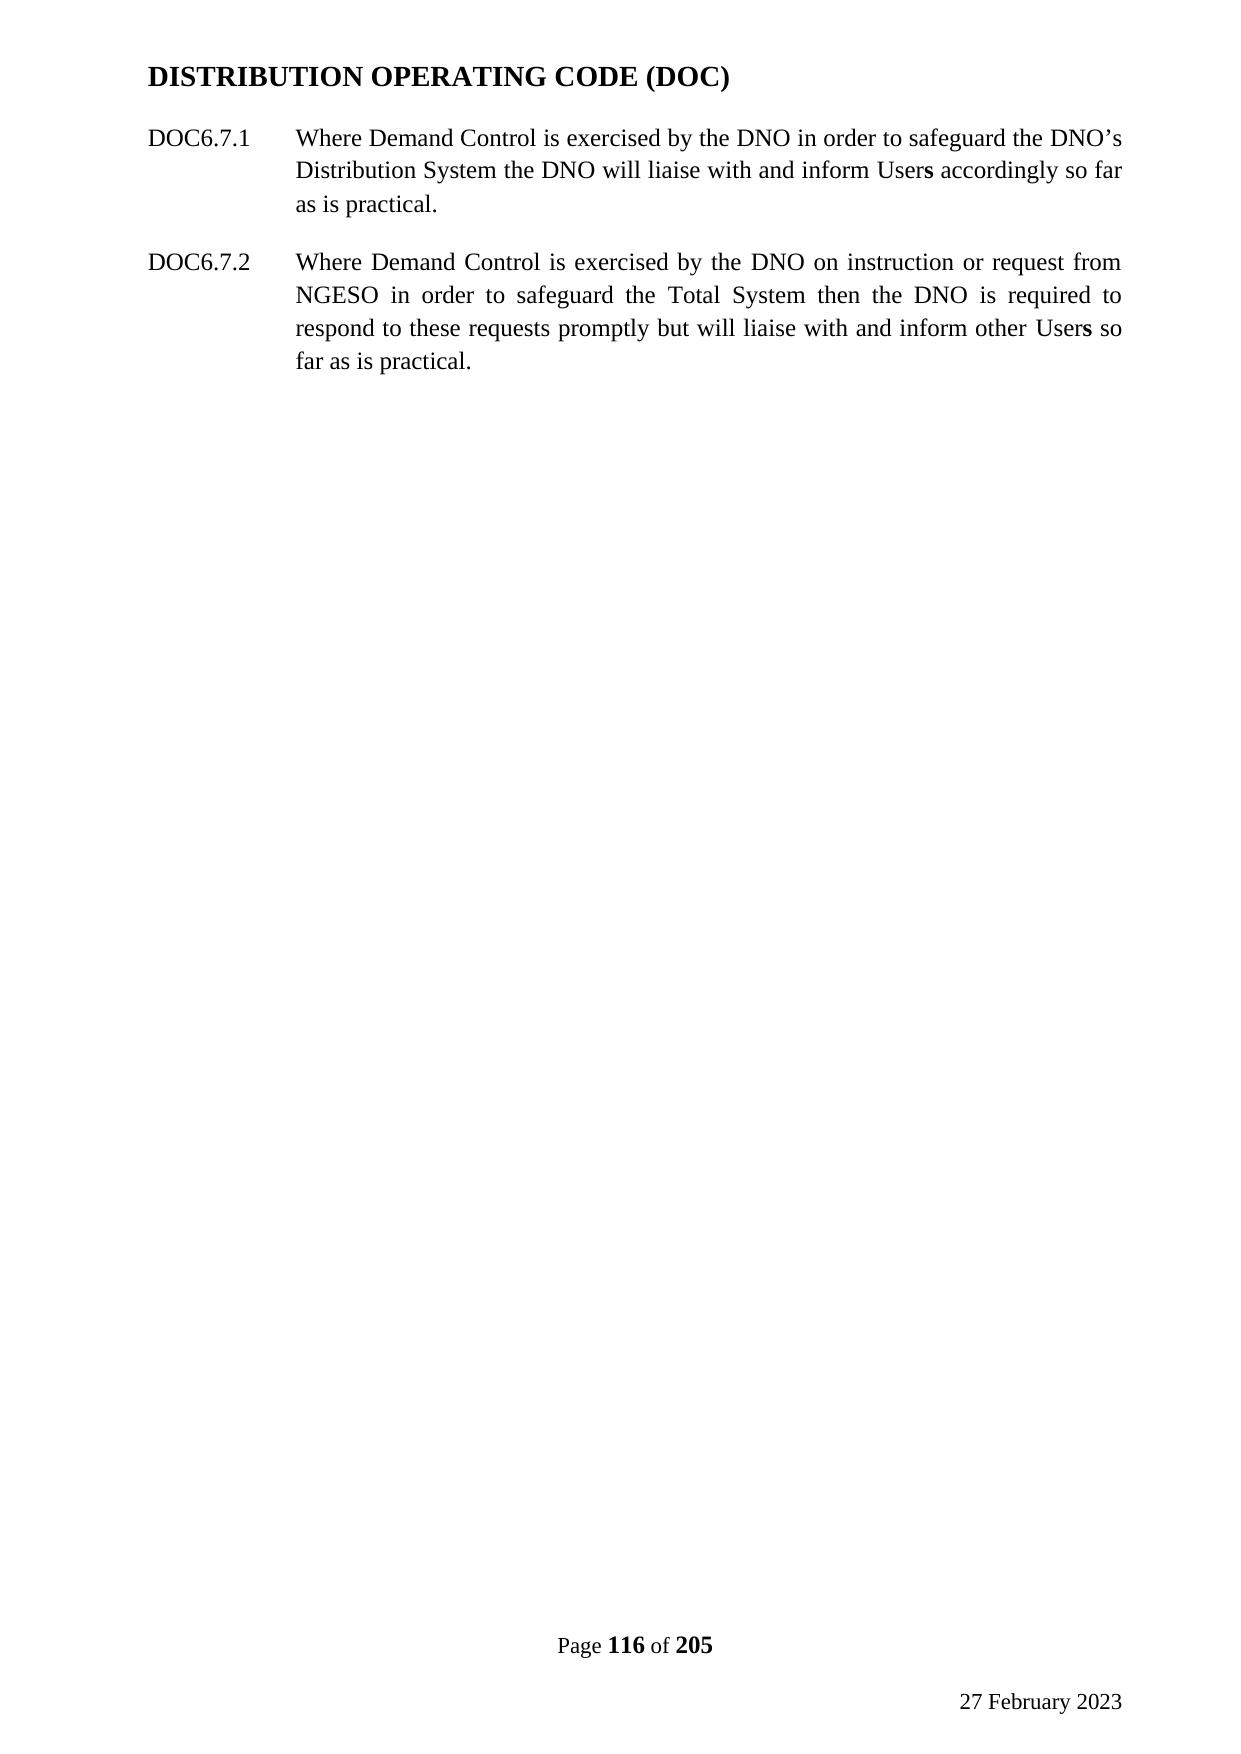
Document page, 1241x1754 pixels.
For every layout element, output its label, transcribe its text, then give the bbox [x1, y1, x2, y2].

text 6.7.2 Where Demand Control is exercised by the DNO on instruction or request from NGESO in order to safeguard the Total System then the DNO is required to respond to these requests promptly but will liaise with and inform other Users so far as is practical. [148, 247, 1122, 374]
text 6.7.1 Where Demand Control is exercised by the DNO in order to safeguard the DNO’s Distribution System the DNO will liaise with and inform Users accordingly so far as is practical. [148, 123, 1122, 217]
